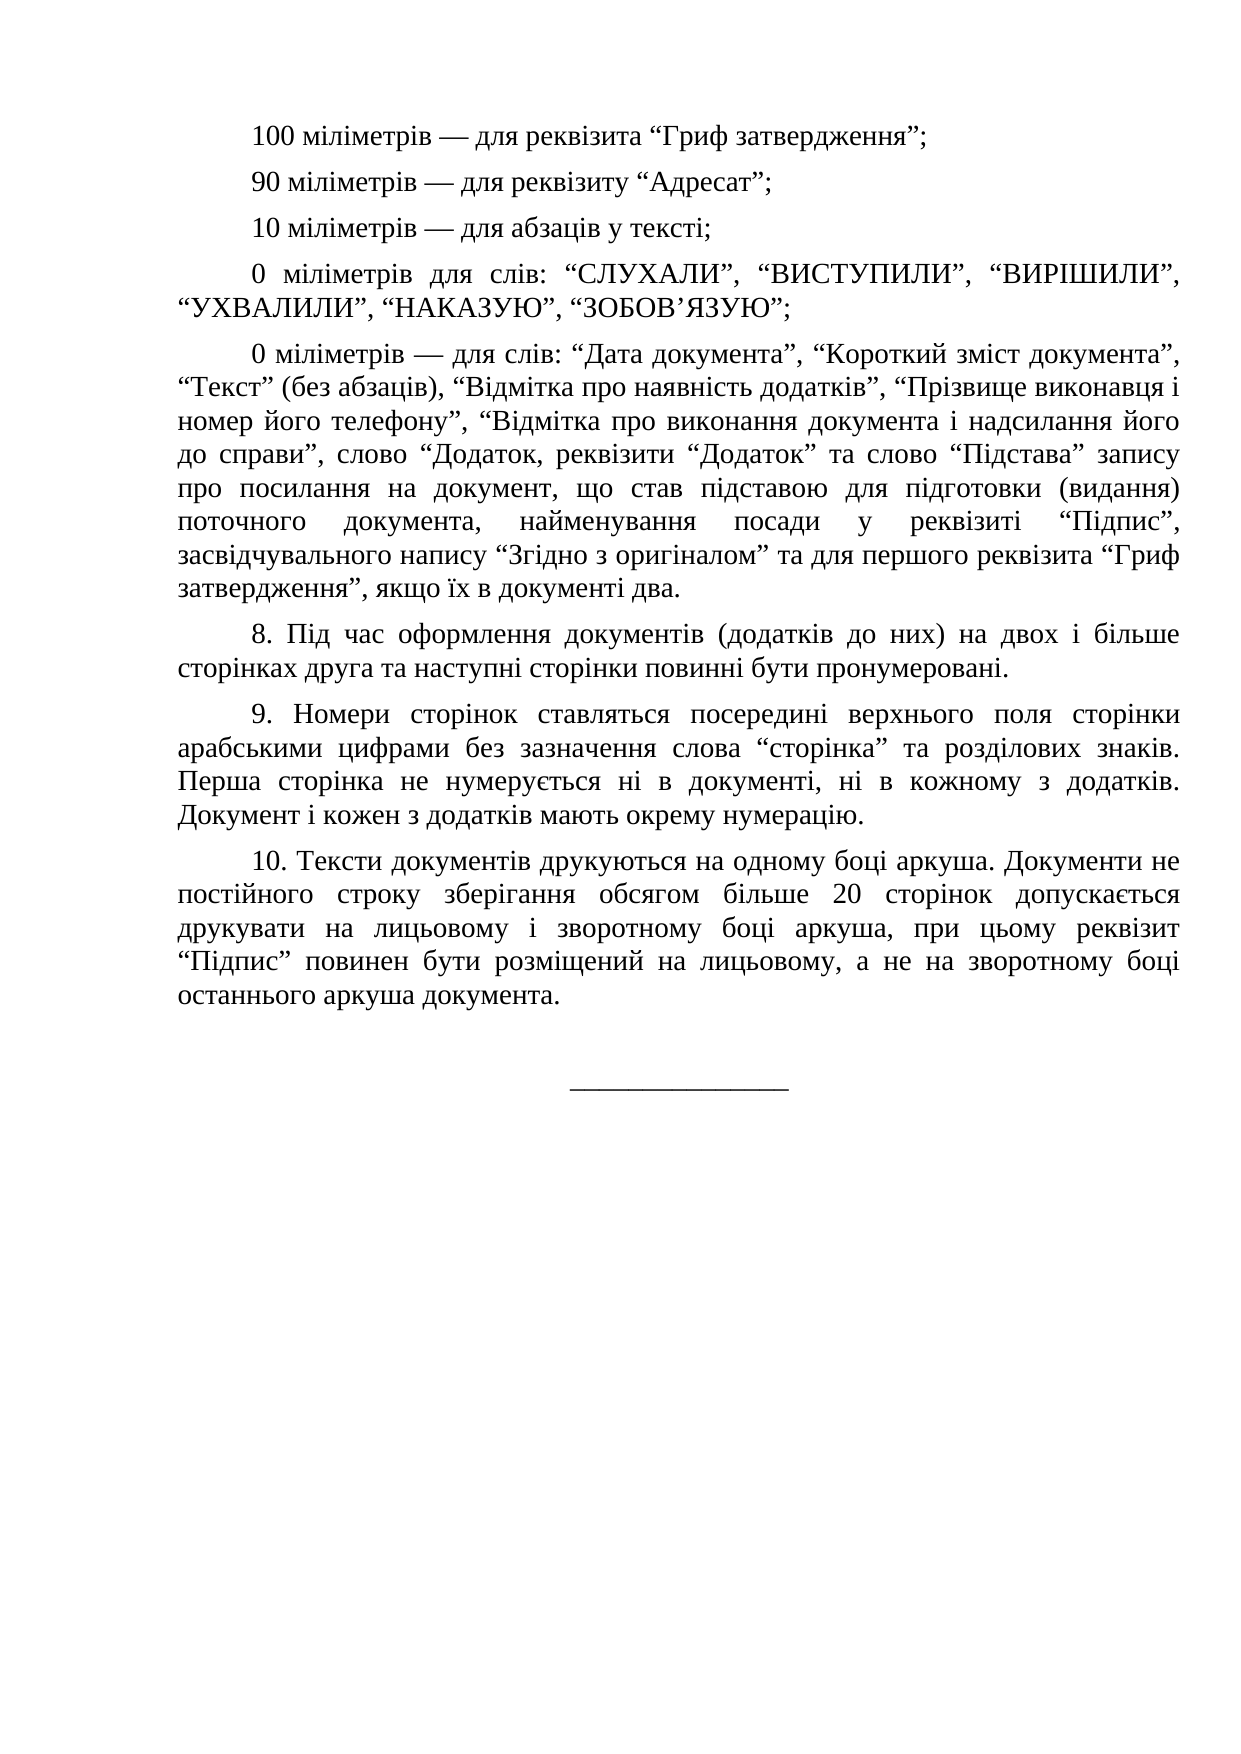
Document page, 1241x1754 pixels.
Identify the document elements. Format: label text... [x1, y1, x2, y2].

text 10. Тексти документів друкуються на одному боці аркуша. Документи не постійного строку зберігання обсягом більше 20 сторінок допускається друкувати на лицьовому і зворотному боці аркуша, при цьому реквізит “Підпис” повинен бути розміщений на лицьовому, а не на зворотному боці останнього аркуша документа. [177, 843, 1181, 1011]
text 0 міліметрів для слів: “СЛУХАЛИ”, “ВИСТУПИЛИ”, “ВИРІШИЛИ”, “УХВАЛИЛИ”, “НАКАЗУЮ”, “ЗОБОВ’ЯЗУЮ”; [177, 256, 1181, 323]
text 8. Під час оформлення документів (додатків до них) на двох і більше сторінках друга та наступні сторінки повинні бути пронумеровані. [177, 617, 1181, 684]
text 9. Номери сторінок ставляться посередині верхнього поля сторінки арабськими цифрами без зазначення слова “сторінка” та розділових знаків. Перша сторінка не нумерується ні в документі, ні в кожному з додатків. Документ і кожен з додатків мають окрему нумерацію. [177, 696, 1181, 830]
text 10 міліметрів — для абзаців у тексті; [177, 210, 1181, 244]
text 0 міліметрів — для слів: “Дата документа”, “Короткий зміст документа”, “Текст” (без абзаців), “Відмітка про наявність додатків”, “Прізвище виконавця і номер його телефону”, “Відмітка про виконання документа і надсилання його до справи”, слово “Додаток, реквізити “Додаток” та слово “Підстава” запису про посилання на документ, що став підставою для підготовки (видання) поточного документа, найменування посади у реквізиті “Підпис”, засвідчувального напису “Згідно з оригіналом” та для першого реквізита “Гриф затвердження”, якщо їх в документі два. [177, 336, 1181, 604]
subtitle _______________ [177, 1061, 1181, 1094]
text 90 міліметрів — для реквізиту “Адресат”; [177, 164, 1181, 198]
text 100 міліметрів — для реквізита “Гриф затвердження”; [177, 118, 1181, 152]
